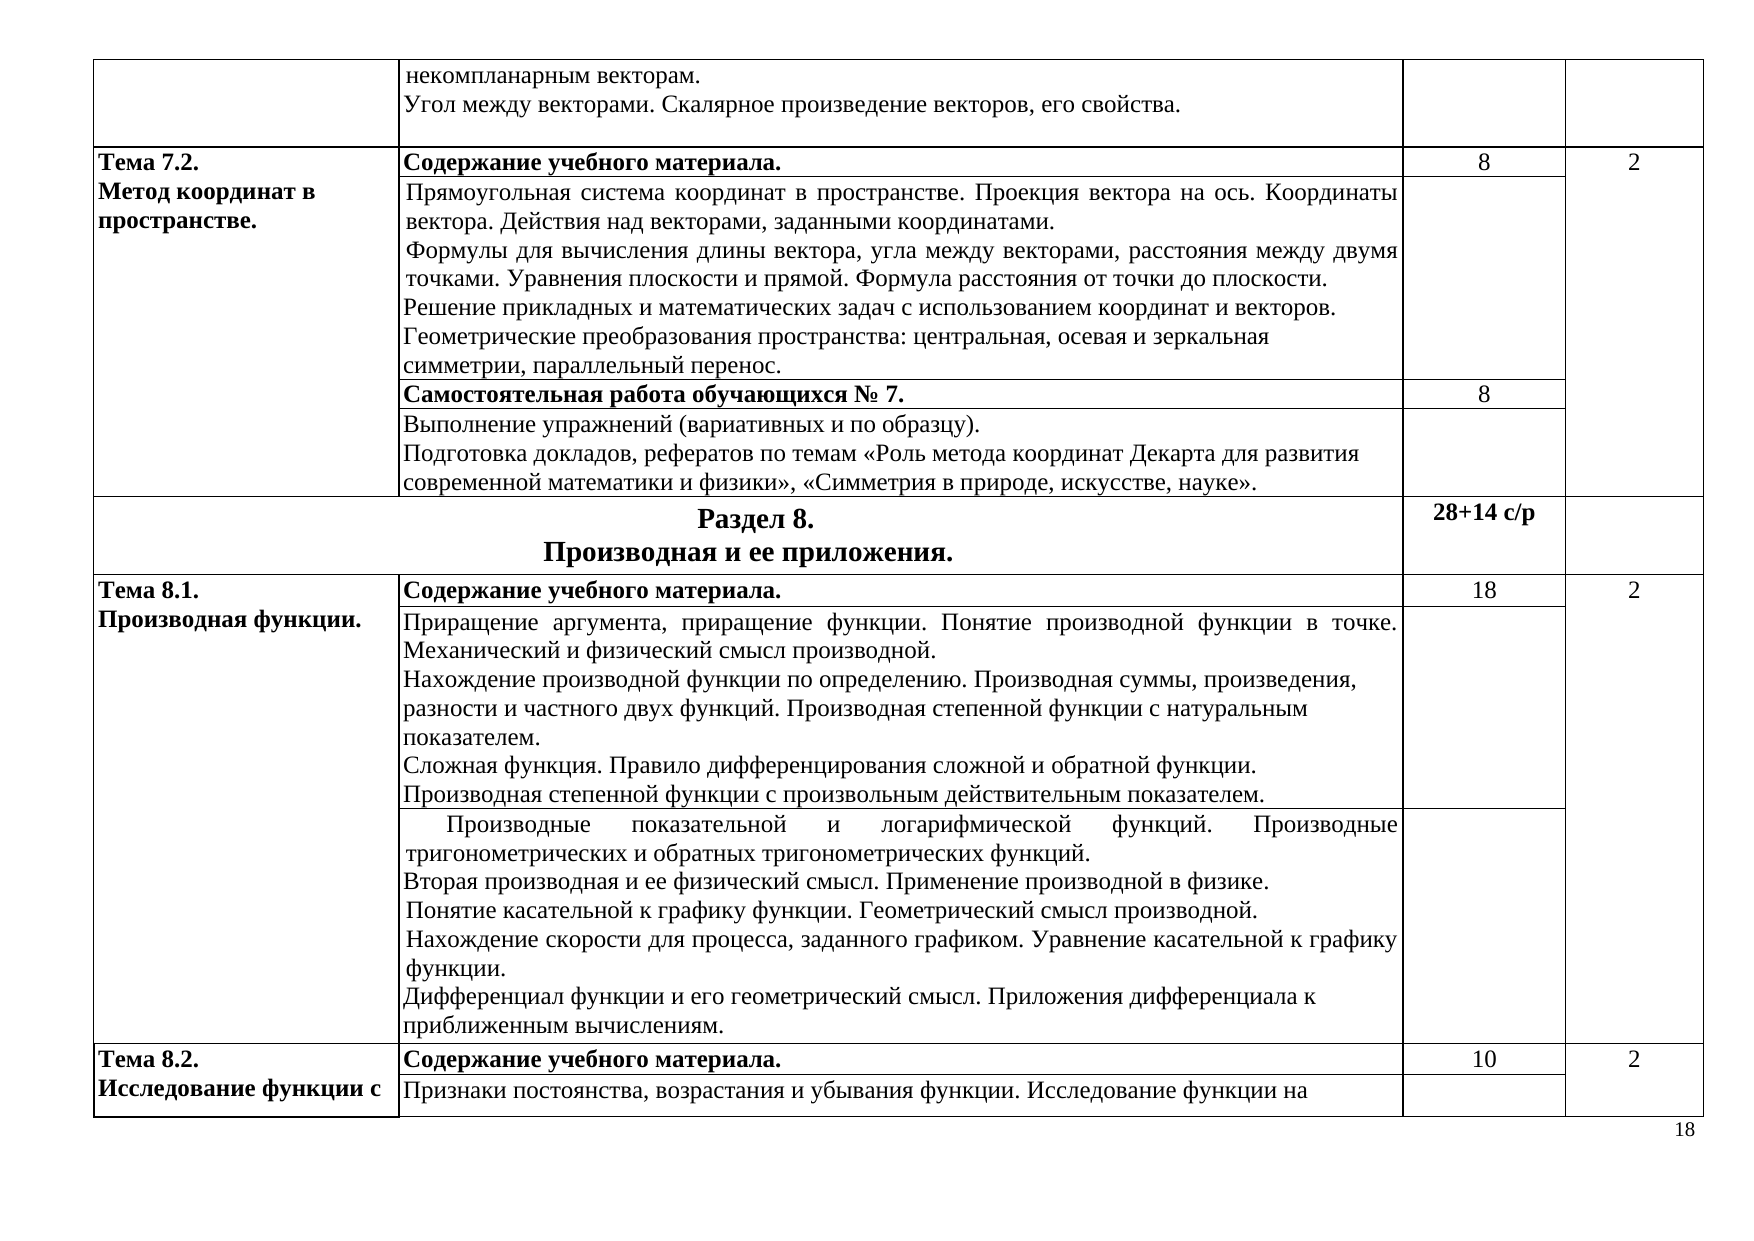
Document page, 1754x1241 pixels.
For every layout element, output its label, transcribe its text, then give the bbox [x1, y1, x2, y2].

table_cell Самостоятельная работа обучающихся № 7. [400, 380, 1402, 408]
table_cell [1566, 497, 1703, 574]
table_cell 18 [1404, 575, 1565, 606]
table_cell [400, 60, 1402, 146]
table_cell [1404, 809, 1565, 1042]
table_cell Приращение аргумента, приращение функции. Понятие производной функции в точке. Механический и физический смысл производной. Нахождение производной функции по определению. Производная суммы, произведения, разности и частного двух функций. Производная степенной функции с натуральным показателем. Сложная функция. Правило дифференцирования сложной и обратной функции. Производная степенной функции с произвольным действительным показателем. [400, 607, 1402, 808]
table_cell Раздел 8. Производная и ее приложения. [94, 497, 1402, 574]
table_cell Содержание учебного материала. [400, 575, 1402, 606]
table_cell [1404, 607, 1565, 808]
table_cell [1404, 409, 1565, 496]
table_cell Тема 7.2. Метод координат в пространстве. [94, 148, 398, 496]
table_cell 2 [1566, 148, 1703, 496]
table_cell Тема 8.2. Исследование функции с помощью производной. [95, 1044, 398, 1116]
table_cell [1404, 60, 1565, 146]
table_cell Содержание учебного материала. [400, 148, 1402, 176]
table_cell [1404, 1075, 1565, 1116]
table_cell 2 [1566, 575, 1703, 1042]
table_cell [400, 1075, 1402, 1116]
table_cell Выполнение упражнений (вариативных и по образцу). Подготовка докладов, рефератов по темам «Роль метода координат Декарта для развития современной математики и физики», «Симметрия в природе, искусстве, науке». [400, 409, 1402, 496]
table_cell Содержание учебного материала. [400, 1044, 1402, 1074]
table_cell 2 [1566, 1044, 1703, 1116]
table_cell [1404, 177, 1565, 378]
table_cell 10 [1404, 1044, 1565, 1074]
table_cell Прямоугольная система координат в пространстве. Проекция вектора на ось. Координаты вектора. Действия над векторами, заданными координатами. Формулы для вычисления длины вектора, угла между векторами, расстояния между двумя точками. Уравнения плоскости и прямой. Формула расстояния от точки до плоскости. Решение прикладных и математических задач с использованием координат и векторов. Геометрические преобразования пространства: центральная, осевая и зеркальная симметрии, параллельный перенос. [400, 177, 1402, 378]
table_cell 28+14 с/р [1404, 497, 1565, 574]
table_cell Производные показательной и логарифмической функций. Производные тригонометрических и обратных тригонометрических функций. Вторая производная и ее физический смысл. Применение производной в физике. Понятие касательной к графику функции. Геометрический смысл производной. Нахождение скорости для процесса, заданного графиком. Уравнение касательной к графику функции. Дифференциал функции и его геометрический смысл. Приложения дифференциала к приближенным вычислениям. [400, 809, 1402, 1042]
table_cell Тема 8.1. Производная функции. [94, 575, 398, 1042]
